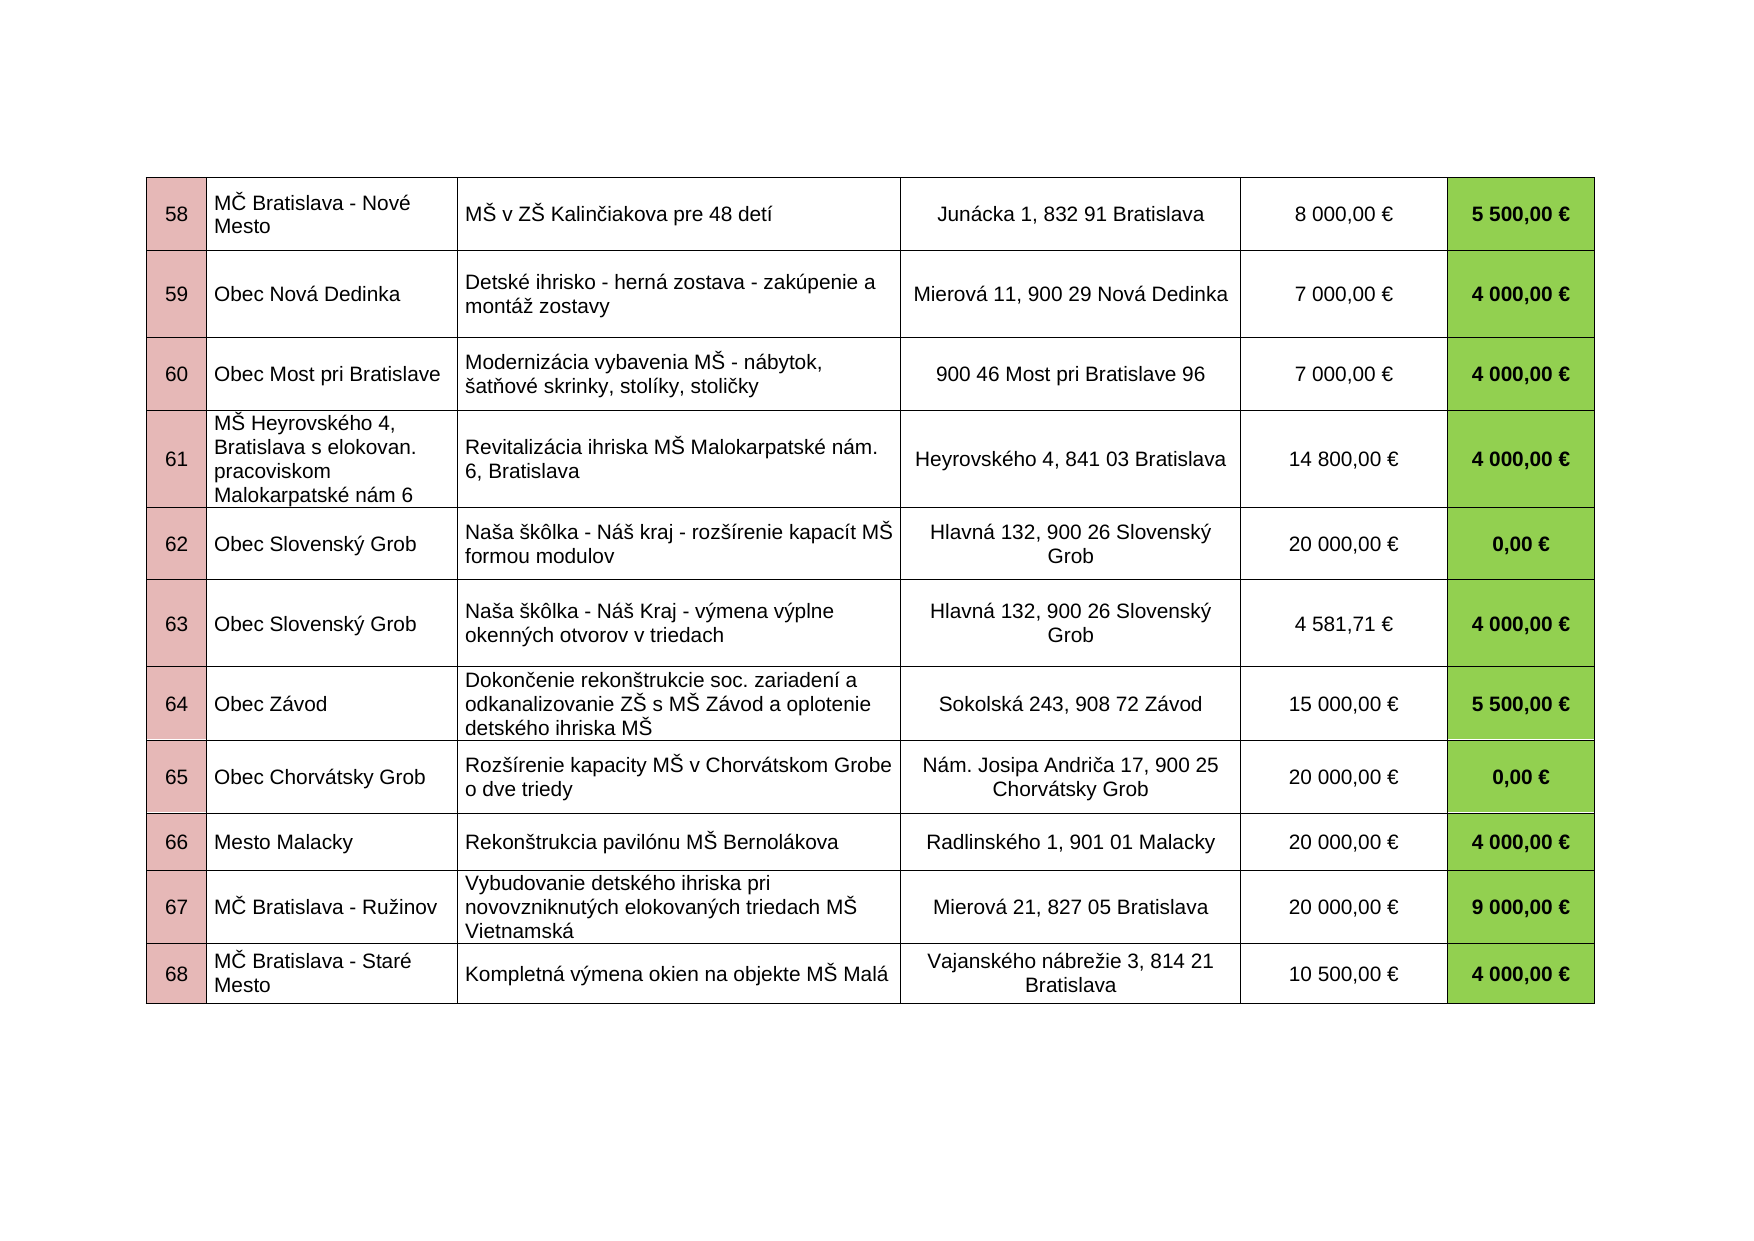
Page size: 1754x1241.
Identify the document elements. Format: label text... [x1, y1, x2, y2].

table_cell Detské ihrisko - herná zostava - zakúpenie a montáž zostavy [458, 251, 900, 337]
table_cell Nám. Josipa Andriča 17, 900 25 Chorvátsky Grob [901, 741, 1240, 812]
table_cell Hlavná 132, 900 26 Slovenský Grob [901, 580, 1240, 666]
table_cell 8 000,00 € [1241, 178, 1447, 250]
table_cell 63 [147, 580, 206, 666]
table_cell 20 000,00 € [1241, 814, 1447, 870]
table_cell 20 000,00 € [1241, 741, 1447, 812]
table_cell Modernizácia vybavenia MŠ - nábytok, šatňové skrinky, stolíky, stoličky [458, 338, 900, 410]
table_cell Mierová 11, 900 29 Nová Dedinka [901, 251, 1240, 337]
table_cell Dokončenie rekonštrukcie soc. zariadení a odkanalizovanie ZŠ s MŠ Závod a oplotenie detského ihriska MŠ [458, 667, 900, 739]
table_cell 20 000,00 € [1241, 508, 1447, 579]
table_cell 4 581,71 € [1241, 580, 1447, 666]
table_cell Heyrovského 4, 841 03 Bratislava [901, 411, 1240, 507]
table_cell 62 [147, 508, 206, 579]
table_cell Kompletná výmena okien na objekte MŠ Malá [458, 944, 900, 1003]
table_cell Vybudovanie detského ihriska pri novovzniknutých elokovaných triedach MŠ Vietnamská [458, 871, 900, 943]
table_cell 5 500,00 € [1448, 178, 1594, 250]
table_cell 4 000,00 € [1448, 944, 1594, 1003]
table_cell 0,00 € [1448, 508, 1594, 579]
table_cell Obec Slovenský Grob [207, 580, 457, 666]
table_cell Revitalizácia ihriska MŠ Malokarpatské nám. 6, Bratislava [458, 411, 900, 507]
table_cell 58 [147, 178, 206, 250]
table_cell Mesto Malacky [207, 814, 457, 870]
table_cell 67 [147, 871, 206, 943]
table_cell MŠ Heyrovského 4, Bratislava s elokovan. pracoviskom Malokarpatské nám 6 [207, 411, 457, 507]
table_cell Sokolská 243, 908 72 Závod [901, 667, 1240, 739]
table_cell 7 000,00 € [1241, 338, 1447, 410]
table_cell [901, 944, 1240, 1003]
table_cell MČ Bratislava - Nové Mesto [207, 178, 457, 250]
table_cell 66 [147, 814, 206, 870]
table_cell Obec Závod [207, 667, 457, 739]
table_cell 5 500,00 € [1448, 667, 1594, 739]
table_cell 900 46 Most pri Bratislave 96 [901, 338, 1240, 410]
table_cell 59 [147, 251, 206, 337]
table_cell Mierová 21, 827 05 Bratislava [901, 871, 1240, 943]
table_cell MČ Bratislava - Ružinov [207, 871, 457, 943]
table_cell 4 000,00 € [1448, 411, 1594, 507]
table_cell Junácka 1, 832 91 Bratislava [901, 178, 1240, 250]
table_cell 10 500,00 € [1241, 944, 1447, 1003]
table_cell 4 000,00 € [1448, 580, 1594, 666]
table_cell Naša škôlka - Náš Kraj - výmena výplne okenných otvorov v triedach [458, 580, 900, 666]
table_cell 20 000,00 € [1241, 871, 1447, 943]
table_cell Naša škôlka - Náš kraj - rozšírenie kapacít MŠ formou modulov [458, 508, 900, 579]
table_cell 68 [147, 944, 206, 1003]
table_cell Rozšírenie kapacity MŠ v Chorvátskom Grobe o dve triedy [458, 741, 900, 812]
table_cell MŠ v ZŠ Kalinčiakova pre 48 detí [458, 178, 900, 250]
table_cell 15 000,00 € [1241, 667, 1447, 739]
table_cell Radlinského 1, 901 01 Malacky [901, 814, 1240, 870]
table_cell Obec Most pri Bratislave [207, 338, 457, 410]
table_cell Obec Slovenský Grob [207, 508, 457, 579]
table_cell Hlavná 132, 900 26 Slovenský Grob [901, 508, 1240, 579]
table_cell 14 800,00 € [1241, 411, 1447, 507]
table_cell Obec Chorvátsky Grob [207, 741, 457, 812]
table_cell 4 000,00 € [1448, 338, 1594, 410]
table_cell 9 000,00 € [1448, 871, 1594, 943]
table_cell 64 [147, 667, 206, 739]
table_cell 4 000,00 € [1448, 814, 1594, 870]
table_cell 0,00 € [1448, 741, 1594, 812]
table_cell 7 000,00 € [1241, 251, 1447, 337]
table_cell Rekonštrukcia pavilónu MŠ Bernolákova [458, 814, 900, 870]
table_cell 4 000,00 € [1448, 251, 1594, 337]
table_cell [207, 944, 457, 1003]
table_cell 61 [147, 411, 206, 507]
table_cell Obec Nová Dedinka [207, 251, 457, 337]
table_cell 60 [147, 338, 206, 410]
table_cell 65 [147, 741, 206, 812]
